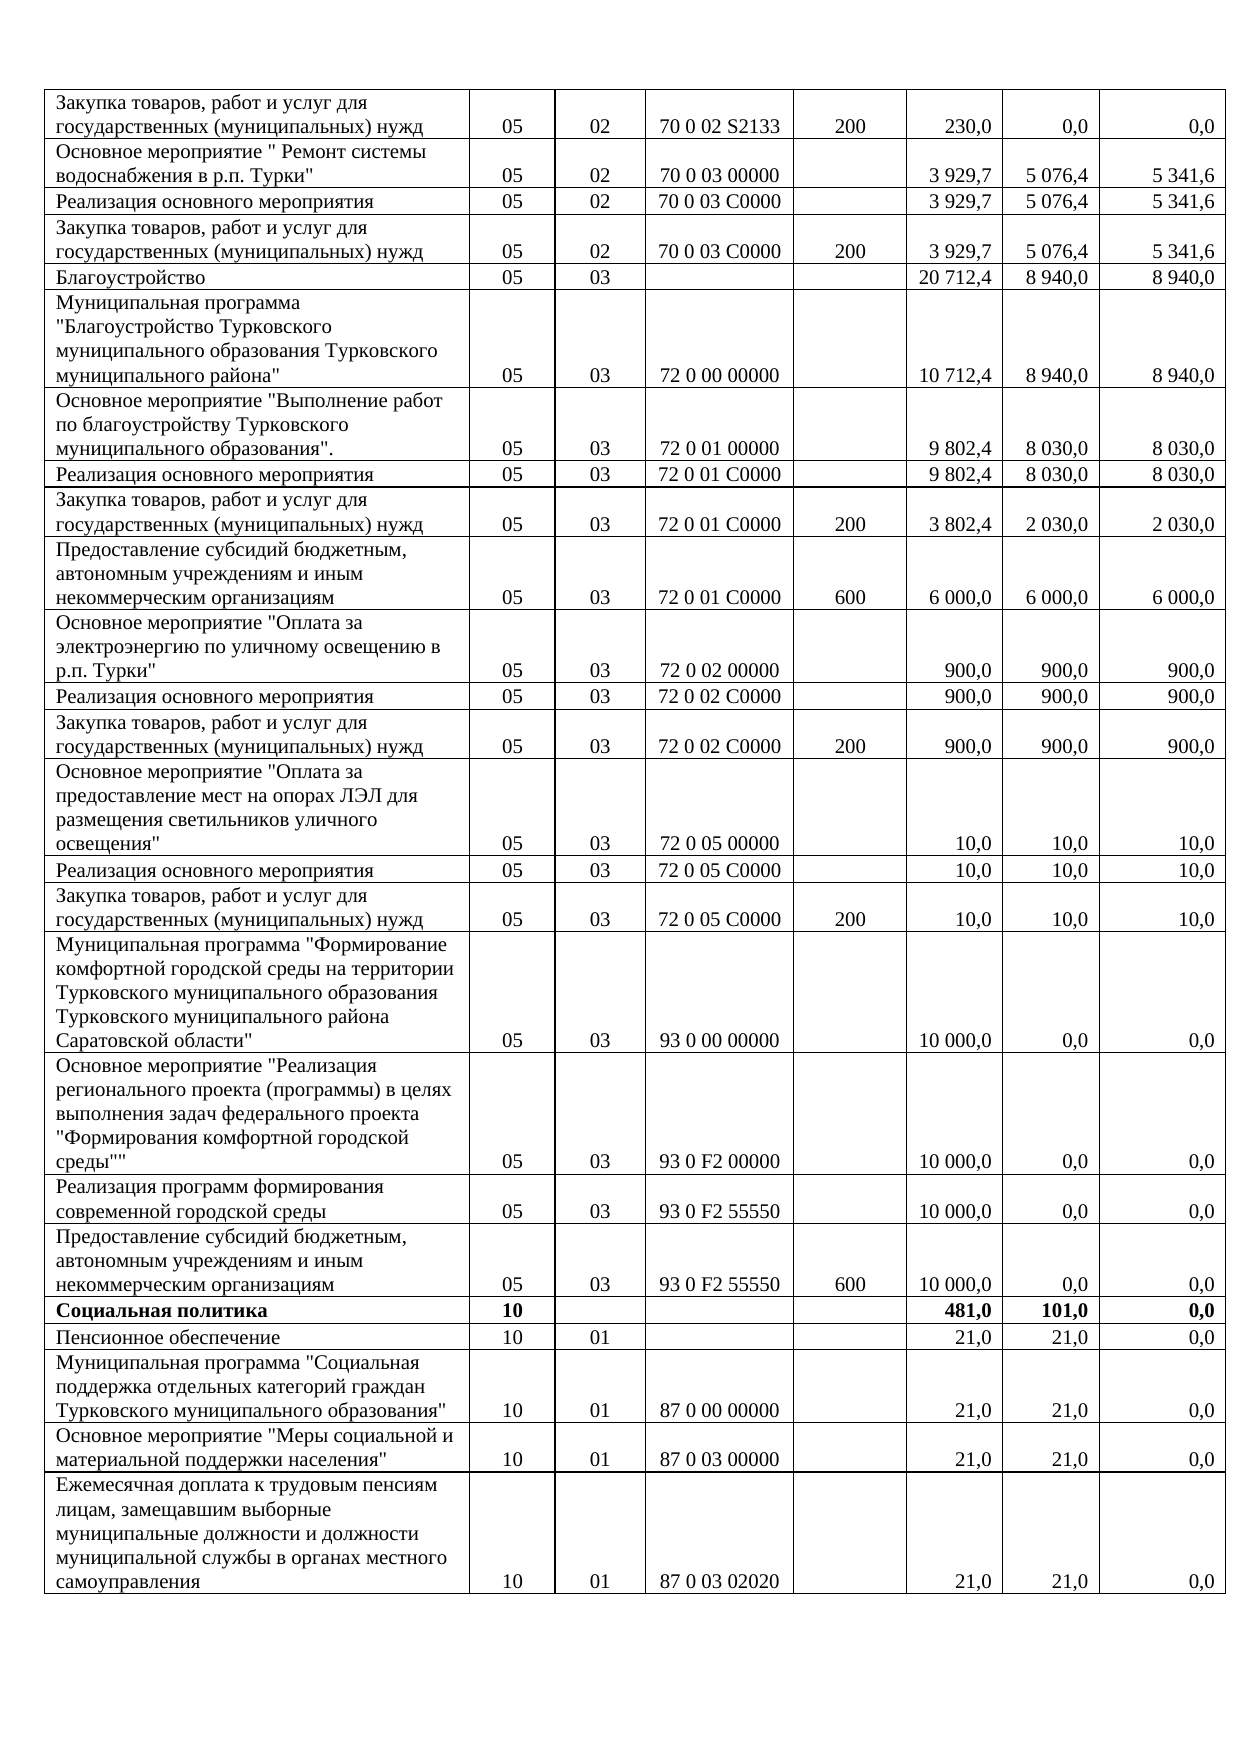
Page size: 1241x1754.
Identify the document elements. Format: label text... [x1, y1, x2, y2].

table_cell Закупка товаров, работ и услуг для государственных (муниципальных) нужд [45, 710, 469, 758]
table_cell [794, 932, 906, 1052]
table_cell 05 [470, 488, 554, 536]
table_cell 03 [556, 932, 645, 1052]
table_cell 21,0 [1003, 1423, 1099, 1471]
table_cell 87 0 00 00000 [646, 1350, 793, 1422]
table_cell 3 929,7 [907, 188, 1002, 213]
table_cell 481,0 [907, 1297, 1002, 1322]
table_cell 8 030,0 [1003, 461, 1099, 486]
table_cell 70 0 03 00000 [646, 139, 793, 187]
table_cell Муниципальная программа "Социальная поддержка отдельных категорий граждан Турковского муниципального образования" [45, 1350, 469, 1422]
table_cell 200 [794, 90, 906, 138]
table_cell [646, 1324, 793, 1349]
table_cell 5 076,4 [1003, 215, 1099, 263]
table_cell 10,0 [1100, 856, 1225, 882]
table_cell 10,0 [1003, 856, 1099, 882]
table_cell 93 0 00 00000 [646, 932, 793, 1052]
table_cell Благоустройство [45, 264, 469, 289]
table_cell 0,0 [1100, 1324, 1225, 1349]
table_cell Основное мероприятие "Реализация регионального проекта (программы) в целях выполнения задач федерального проекта "Формирования комфортной городской среды"" [45, 1053, 469, 1173]
table_cell 70 0 02 S2133 [646, 90, 793, 138]
table_cell 05 [470, 683, 554, 708]
table_cell Основное мероприятие "Оплата за предоставление мест на опорах ЛЭЛ для размещения светильников уличного освещения" [45, 759, 469, 855]
table_cell [794, 683, 906, 708]
table_cell Основное мероприятие " Ремонт системы водоснабжения в р.п. Турки" [45, 139, 469, 187]
table_cell 72 0 00 00000 [646, 290, 793, 387]
table_cell 0,0 [1100, 1297, 1225, 1322]
table_cell [794, 759, 906, 855]
table_cell 200 [794, 488, 906, 536]
table_cell 93 0 F2 55550 [646, 1224, 793, 1296]
table_cell 10 000,0 [907, 1224, 1002, 1296]
table_cell 05 [470, 215, 554, 263]
table_cell 01 [556, 1473, 645, 1593]
table_cell 200 [794, 883, 906, 931]
table_cell Муниципальная программа "Формирование комфортной городской среды на территории Турковского муниципального образования Турковского муниципального района Саратовской области" [45, 932, 469, 1052]
table_cell 5 076,4 [1003, 139, 1099, 187]
table_cell [794, 1324, 906, 1349]
table_cell 9 802,4 [907, 388, 1002, 460]
table_cell 900,0 [1003, 610, 1099, 682]
table_cell 0,0 [1003, 932, 1099, 1052]
table_cell 02 [556, 188, 645, 213]
table_cell 05 [470, 461, 554, 486]
table_cell 900,0 [907, 710, 1002, 758]
table_cell 0,0 [1100, 932, 1225, 1052]
table_cell 2 030,0 [1100, 488, 1225, 536]
table_cell [794, 139, 906, 187]
table_cell 2 030,0 [1003, 488, 1099, 536]
table_cell 05 [470, 710, 554, 758]
table_cell [794, 1297, 906, 1322]
table_cell 03 [556, 883, 645, 931]
table_cell Реализация основного мероприятия [45, 683, 469, 708]
table_cell 0,0 [1100, 1053, 1225, 1173]
table_cell Реализация основного мероприятия [45, 856, 469, 882]
table_cell 101,0 [1003, 1297, 1099, 1322]
table_cell 05 [470, 610, 554, 682]
table_cell 8 940,0 [1003, 264, 1099, 289]
table_cell Ежемесячная доплата к трудовым пенсиям лицам, замещавшим выборные муниципальные должности и должности муниципальной службы в органах местного самоуправления [45, 1473, 469, 1593]
table_cell 200 [794, 710, 906, 758]
table_cell [794, 856, 906, 882]
table_cell [794, 1175, 906, 1223]
table_cell 05 [470, 537, 554, 609]
table_cell 03 [556, 290, 645, 387]
table_cell 900,0 [1003, 710, 1099, 758]
table_cell 10,0 [907, 883, 1002, 931]
table_cell 03 [556, 1053, 645, 1173]
table_cell 72 0 01 С0000 [646, 537, 793, 609]
table_cell 0,0 [1100, 1350, 1225, 1422]
table_cell 03 [556, 710, 645, 758]
table_cell Реализация основного мероприятия [45, 188, 469, 213]
table_cell [794, 264, 906, 289]
table_cell 05 [470, 90, 554, 138]
table_cell 05 [470, 388, 554, 460]
table_cell 8 030,0 [1100, 461, 1225, 486]
table_cell 21,0 [1003, 1350, 1099, 1422]
table_cell Муниципальная программа "Благоустройство Турковского муниципального образования Турковского муниципального района" [45, 290, 469, 387]
table_cell 3 929,7 [907, 139, 1002, 187]
table_cell Закупка товаров, работ и услуг для государственных (муниципальных) нужд [45, 488, 469, 536]
table_cell 10 [470, 1297, 554, 1322]
table_cell 21,0 [907, 1350, 1002, 1422]
table_cell 5 076,4 [1003, 188, 1099, 213]
table_cell 02 [556, 139, 645, 187]
table_cell 72 0 01 00000 [646, 388, 793, 460]
table_cell 01 [556, 1350, 645, 1422]
table_cell 5 341,6 [1100, 139, 1225, 187]
table_cell Реализация программ формирования современной городской среды [45, 1175, 469, 1223]
table_cell 21,0 [907, 1423, 1002, 1471]
table_cell 8 030,0 [1003, 388, 1099, 460]
table_cell 230,0 [907, 90, 1002, 138]
table_cell 02 [556, 215, 645, 263]
table_cell 01 [556, 1423, 645, 1471]
table_cell 10 [470, 1350, 554, 1422]
table_cell 10 [470, 1324, 554, 1349]
table_cell 10 [470, 1473, 554, 1593]
table_cell 05 [470, 188, 554, 213]
table_cell 70 0 03 С0000 [646, 188, 793, 213]
table_cell 10,0 [1003, 759, 1099, 855]
table_cell 900,0 [1100, 683, 1225, 708]
table_cell 03 [556, 1175, 645, 1223]
table_cell [794, 388, 906, 460]
table_cell 05 [470, 1175, 554, 1223]
table_cell 10,0 [1100, 883, 1225, 931]
table_cell 900,0 [1100, 610, 1225, 682]
table_cell 03 [556, 537, 645, 609]
table_cell Предоставление субсидий бюджетным, автономным учреждениям и иным некоммерческим организациям [45, 537, 469, 609]
table_cell 05 [470, 883, 554, 931]
table_cell Основное мероприятие "Выполнение работ по благоустройству Турковского муниципального образования". [45, 388, 469, 460]
table_cell Реализация основного мероприятия [45, 461, 469, 486]
table_cell 03 [556, 759, 645, 855]
table_cell 5 341,6 [1100, 188, 1225, 213]
table_cell Закупка товаров, работ и услуг для государственных (муниципальных) нужд [45, 90, 469, 138]
table_cell 5 341,6 [1100, 215, 1225, 263]
table_cell 0,0 [1100, 1224, 1225, 1296]
table_cell 0,0 [1100, 1423, 1225, 1471]
table_cell Закупка товаров, работ и услуг для государственных (муниципальных) нужд [45, 215, 469, 263]
table_cell Закупка товаров, работ и услуг для государственных (муниципальных) нужд [45, 883, 469, 931]
table_cell 05 [470, 264, 554, 289]
table_cell 21,0 [1003, 1324, 1099, 1349]
table_cell 900,0 [907, 683, 1002, 708]
table_cell 03 [556, 856, 645, 882]
table_cell Основное мероприятие "Меры социальной и материальной поддержки населения" [45, 1423, 469, 1471]
table_cell 10,0 [907, 759, 1002, 855]
table_cell 900,0 [1100, 710, 1225, 758]
table_cell 72 0 01 С0000 [646, 488, 793, 536]
table_cell 10 [470, 1423, 554, 1471]
table_cell 03 [556, 610, 645, 682]
table_cell 0,0 [1003, 90, 1099, 138]
table_cell 72 0 02 С0000 [646, 683, 793, 708]
table_cell 3 802,4 [907, 488, 1002, 536]
table_cell 10,0 [1003, 883, 1099, 931]
table_cell [794, 1350, 906, 1422]
table_cell [646, 1297, 793, 1322]
table_cell 21,0 [907, 1324, 1002, 1349]
table_cell [794, 1053, 906, 1173]
table_cell 03 [556, 264, 645, 289]
table_cell 72 0 01 С0000 [646, 461, 793, 486]
table_cell 10 000,0 [907, 932, 1002, 1052]
table_cell 10 000,0 [907, 1175, 1002, 1223]
table_cell 72 0 05 00000 [646, 759, 793, 855]
table_cell 0,0 [1003, 1053, 1099, 1173]
table_cell 900,0 [907, 610, 1002, 682]
table_cell 10 712,4 [907, 290, 1002, 387]
table_cell [794, 1473, 906, 1593]
table_cell [556, 1297, 645, 1322]
table_cell 0,0 [1003, 1224, 1099, 1296]
table_cell 72 0 05 С0000 [646, 856, 793, 882]
table_cell 21,0 [907, 1473, 1002, 1593]
table_cell 05 [470, 290, 554, 387]
table_cell 20 712,4 [907, 264, 1002, 289]
table_cell 72 0 05 С0000 [646, 883, 793, 931]
table_cell Предоставление субсидий бюджетным, автономным учреждениям и иным некоммерческим организациям [45, 1224, 469, 1296]
table_cell 03 [556, 1224, 645, 1296]
table_cell 02 [556, 90, 645, 138]
table_cell [794, 290, 906, 387]
table_cell 600 [794, 1224, 906, 1296]
table_cell Пенсионное обеспечение [45, 1324, 469, 1349]
table_cell [794, 1423, 906, 1471]
table_cell [794, 188, 906, 213]
table_cell Основное мероприятие "Оплата за электроэнергию по уличному освещению в р.п. Турки" [45, 610, 469, 682]
table_cell 03 [556, 388, 645, 460]
table_cell 8 030,0 [1100, 388, 1225, 460]
table_cell 05 [470, 1224, 554, 1296]
table_cell 72 0 02 00000 [646, 610, 793, 682]
table_cell 0,0 [1100, 90, 1225, 138]
table_cell 93 0 F2 55550 [646, 1175, 793, 1223]
table_cell 03 [556, 683, 645, 708]
table_cell 6 000,0 [1003, 537, 1099, 609]
table_cell 10,0 [1100, 759, 1225, 855]
table_cell 87 0 03 00000 [646, 1423, 793, 1471]
table_cell 21,0 [1003, 1473, 1099, 1593]
table_cell 70 0 03 С0000 [646, 215, 793, 263]
table_cell 72 0 02 С0000 [646, 710, 793, 758]
table_cell [794, 461, 906, 486]
table_cell 9 802,4 [907, 461, 1002, 486]
table_cell [646, 264, 793, 289]
table_cell 200 [794, 215, 906, 263]
table_cell 900,0 [1003, 683, 1099, 708]
table_cell 6 000,0 [1100, 537, 1225, 609]
table_cell [794, 610, 906, 682]
table_cell 05 [470, 856, 554, 882]
table_cell Социальная политика [45, 1297, 469, 1322]
table_cell 6 000,0 [907, 537, 1002, 609]
table_cell 01 [556, 1324, 645, 1349]
table_cell 10 000,0 [907, 1053, 1002, 1173]
table_cell 93 0 F2 00000 [646, 1053, 793, 1173]
table_cell 600 [794, 537, 906, 609]
table_cell 8 940,0 [1100, 290, 1225, 387]
table_cell 03 [556, 488, 645, 536]
table_cell 05 [470, 1053, 554, 1173]
table_cell 05 [470, 759, 554, 855]
table_cell 0,0 [1100, 1473, 1225, 1593]
table_cell 3 929,7 [907, 215, 1002, 263]
table_cell 8 940,0 [1003, 290, 1099, 387]
table_cell 05 [470, 139, 554, 187]
table_cell 0,0 [1100, 1175, 1225, 1223]
table_cell 03 [556, 461, 645, 486]
table_cell 05 [470, 932, 554, 1052]
table_cell 10,0 [907, 856, 1002, 882]
table_cell 0,0 [1003, 1175, 1099, 1223]
table_cell 87 0 03 02020 [646, 1473, 793, 1593]
table_cell 8 940,0 [1100, 264, 1225, 289]
